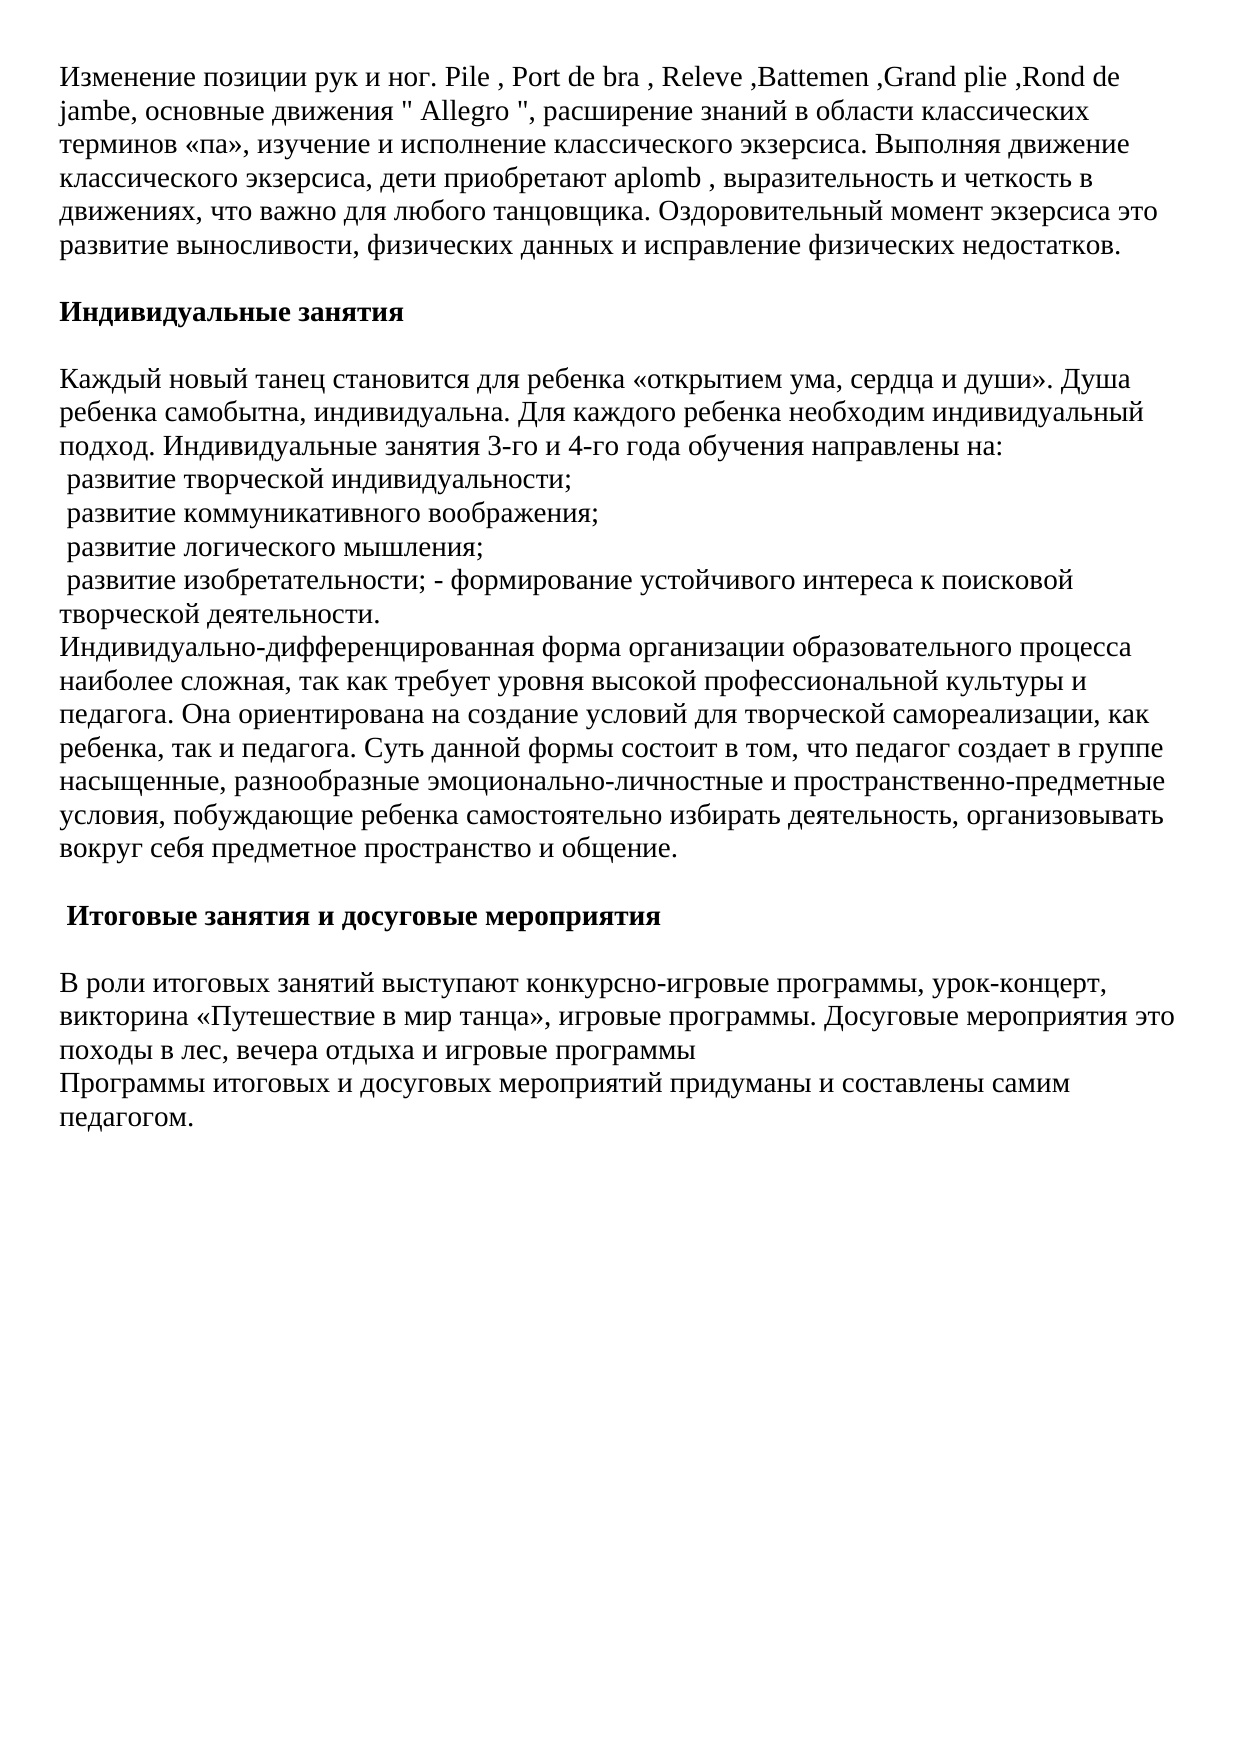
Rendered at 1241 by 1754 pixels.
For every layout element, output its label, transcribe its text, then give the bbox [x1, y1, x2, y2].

text Индивидуальные занятия [59, 294, 1181, 327]
text Итоговые занятия и досуговые мероприятия [59, 898, 1181, 931]
text Каждый новый танец становится для ребенка «открытием ума, сердца и души». Душа ребенка самобытна, индивидуальна. Для каждого ребенка необходим индивидуальный подход. Индивидуальные занятия 3-го и 4-го года обучения направлены на: [59, 361, 1181, 462]
text развитие творческой индивидуальности; [59, 462, 1181, 495]
text Изменение позиции рук и ног. Pile , Port de bra , Releve ,Battemen ,Grand plie ,Rond de jambe, основные движения " Allegro ", расширение знаний в области классических терминов «па», изучение и исполнение классического экзерсиса. Выполняя движение классического экзерсиса, дети приобретают aplomb , выразительность и четкость в движениях, что важно для любого танцовщика. Оздоровительный момент экзерсиса это развитие выносливости, физических данных и исправление физических недостатков. [59, 59, 1181, 260]
text развитие коммуникативного воображения; [59, 495, 1181, 529]
text развитие изобретательности; - формирование устойчивого интереса к поисковой творческой деятельности. [59, 562, 1181, 629]
text Программы итоговых и досуговых мероприятий придуманы и составлены самим педагогом. [59, 1065, 1181, 1132]
text В роли итоговых занятий выступают конкурсно-игровые программы, урок-концерт, викторина «Путешествие в мир танца», игровые программы. Досуговые мероприятия это походы в лес, вечера отдыха и игровые программы [59, 965, 1181, 1065]
text развитие логического мышления; [59, 529, 1181, 562]
text Индивидуально-дифференцированная форма организации образовательного процесса наиболее сложная, так как требует уровня высокой профессиональной культуры и педагога. Она ориентирована на создание условий для творческой самореализации, как ребенка, так и педагога. Суть данной формы состоит в том, что педагог создает в группе насыщенные, разнообразные эмоционально-личностные и пространственно-предметные условия, побуждающие ребенка самостоятельно избирать деятельность, организовывать вокруг себя предметное пространство и общение. [59, 629, 1181, 864]
